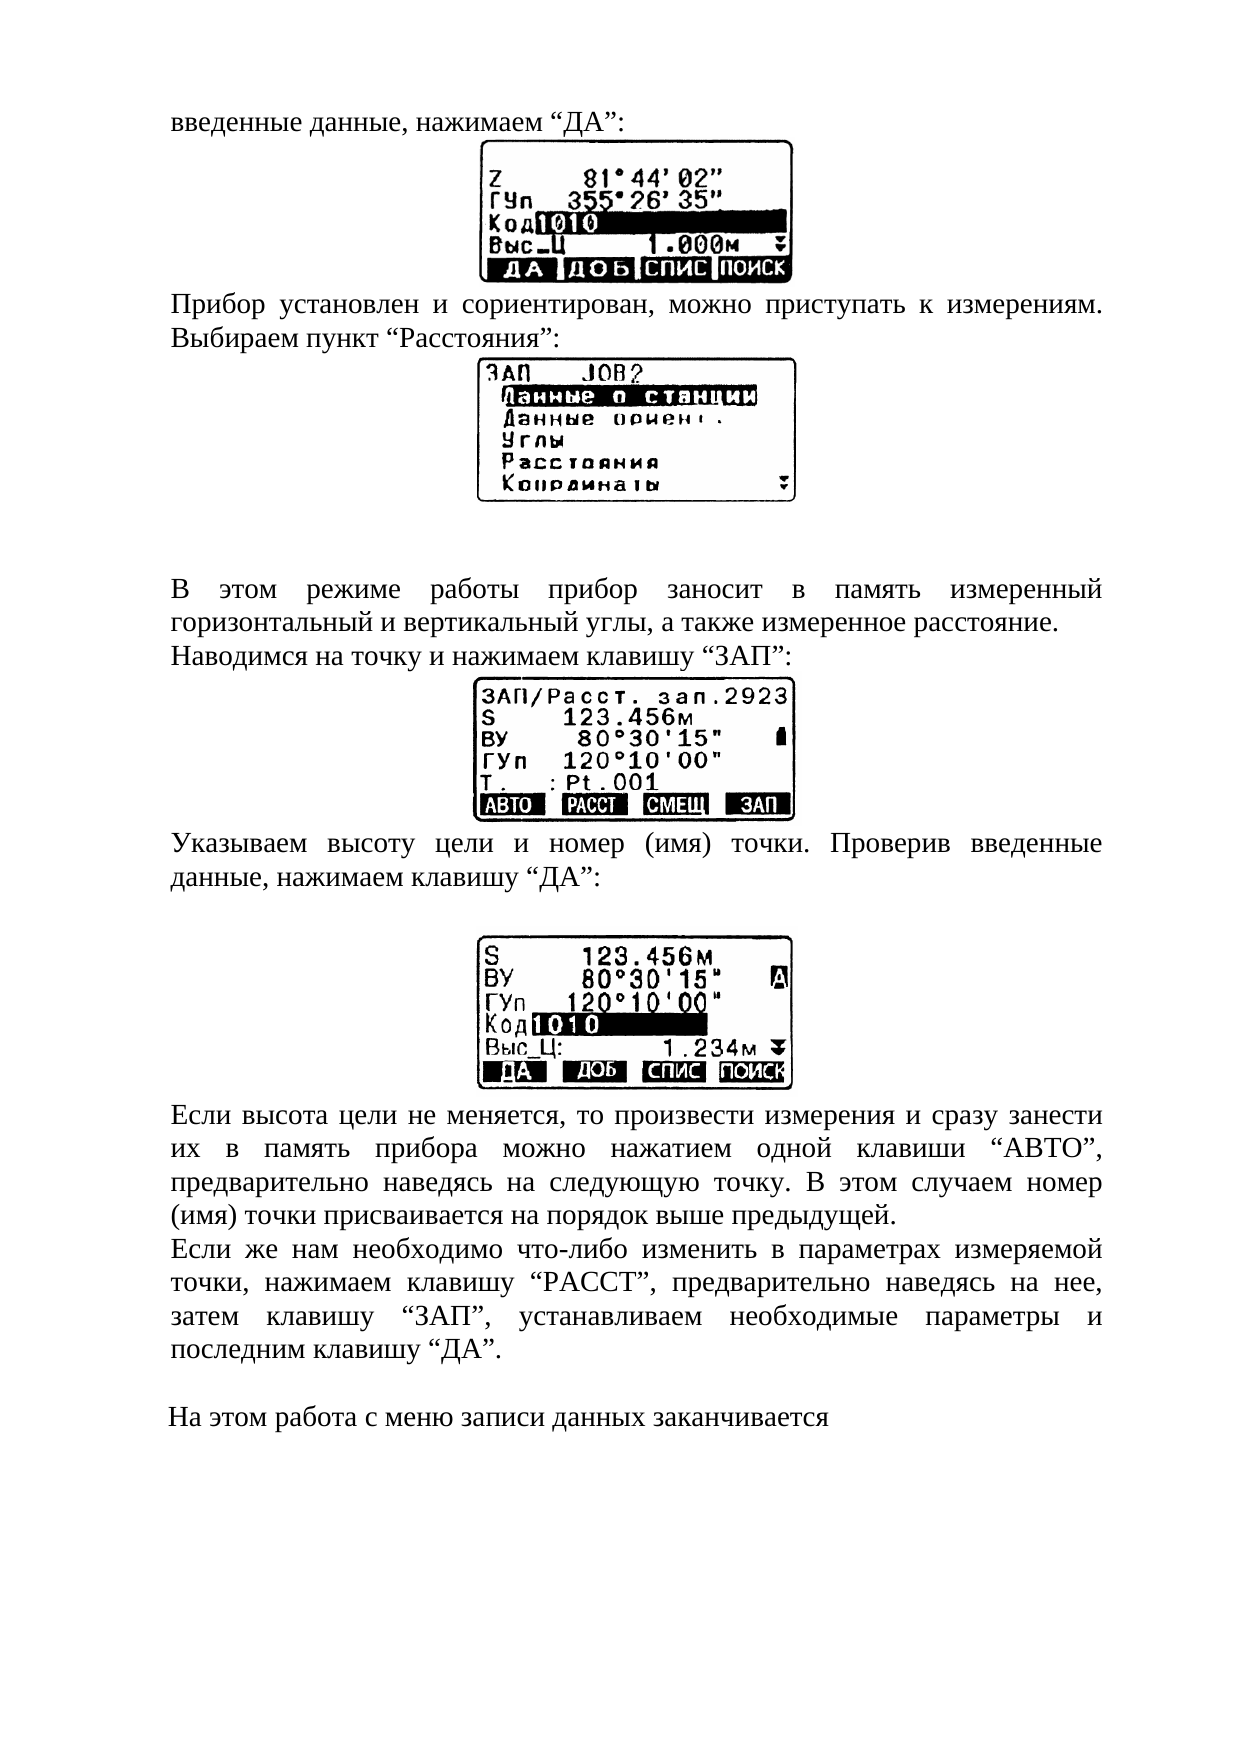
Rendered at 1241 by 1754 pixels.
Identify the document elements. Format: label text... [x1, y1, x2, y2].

text На этом работа с меню записи данных заканчивается [44, 1399, 1161, 1432]
text Если же нам необходимо что-либо изменить в параметрах измеряемой точки, нажимаем клавишу “РАССТ”, предварительно наведясь на нее, затем клавишу “ЗАП”, устанавливаем необходимые параметры и последним клавишу “ДА”. [170, 1231, 1104, 1365]
picture [477, 353, 798, 504]
text В этом режиме работы прибор заносит в память измеренный горизонтальный и вертикальный углы, а также измеренное расстояние. [170, 571, 1104, 638]
text Указываем высоту цели и номер (имя) точки. Проверив введенные данные, нажимаем клавишу “ДА”: [170, 826, 1104, 893]
picture [476, 926, 798, 1097]
picture [479, 137, 795, 287]
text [170, 104, 1104, 138]
text Прибор установлен и сориентирован, можно приступать к измерениям. Выбираем пункт “Расстояния”: [170, 287, 1104, 354]
picture [472, 671, 802, 826]
text Если высота цели не меняется, то произвести измерения и сразу занести их в память прибора можно нажатием одной клавиши “АВТО”, предварительно наведясь на следующую точку. В этом случаем номер (имя) точки присваивается на порядок выше предыдущей. [170, 1097, 1104, 1231]
text Наводимся на точку и нажимаем клавишу “ЗАП”: [170, 638, 1104, 672]
